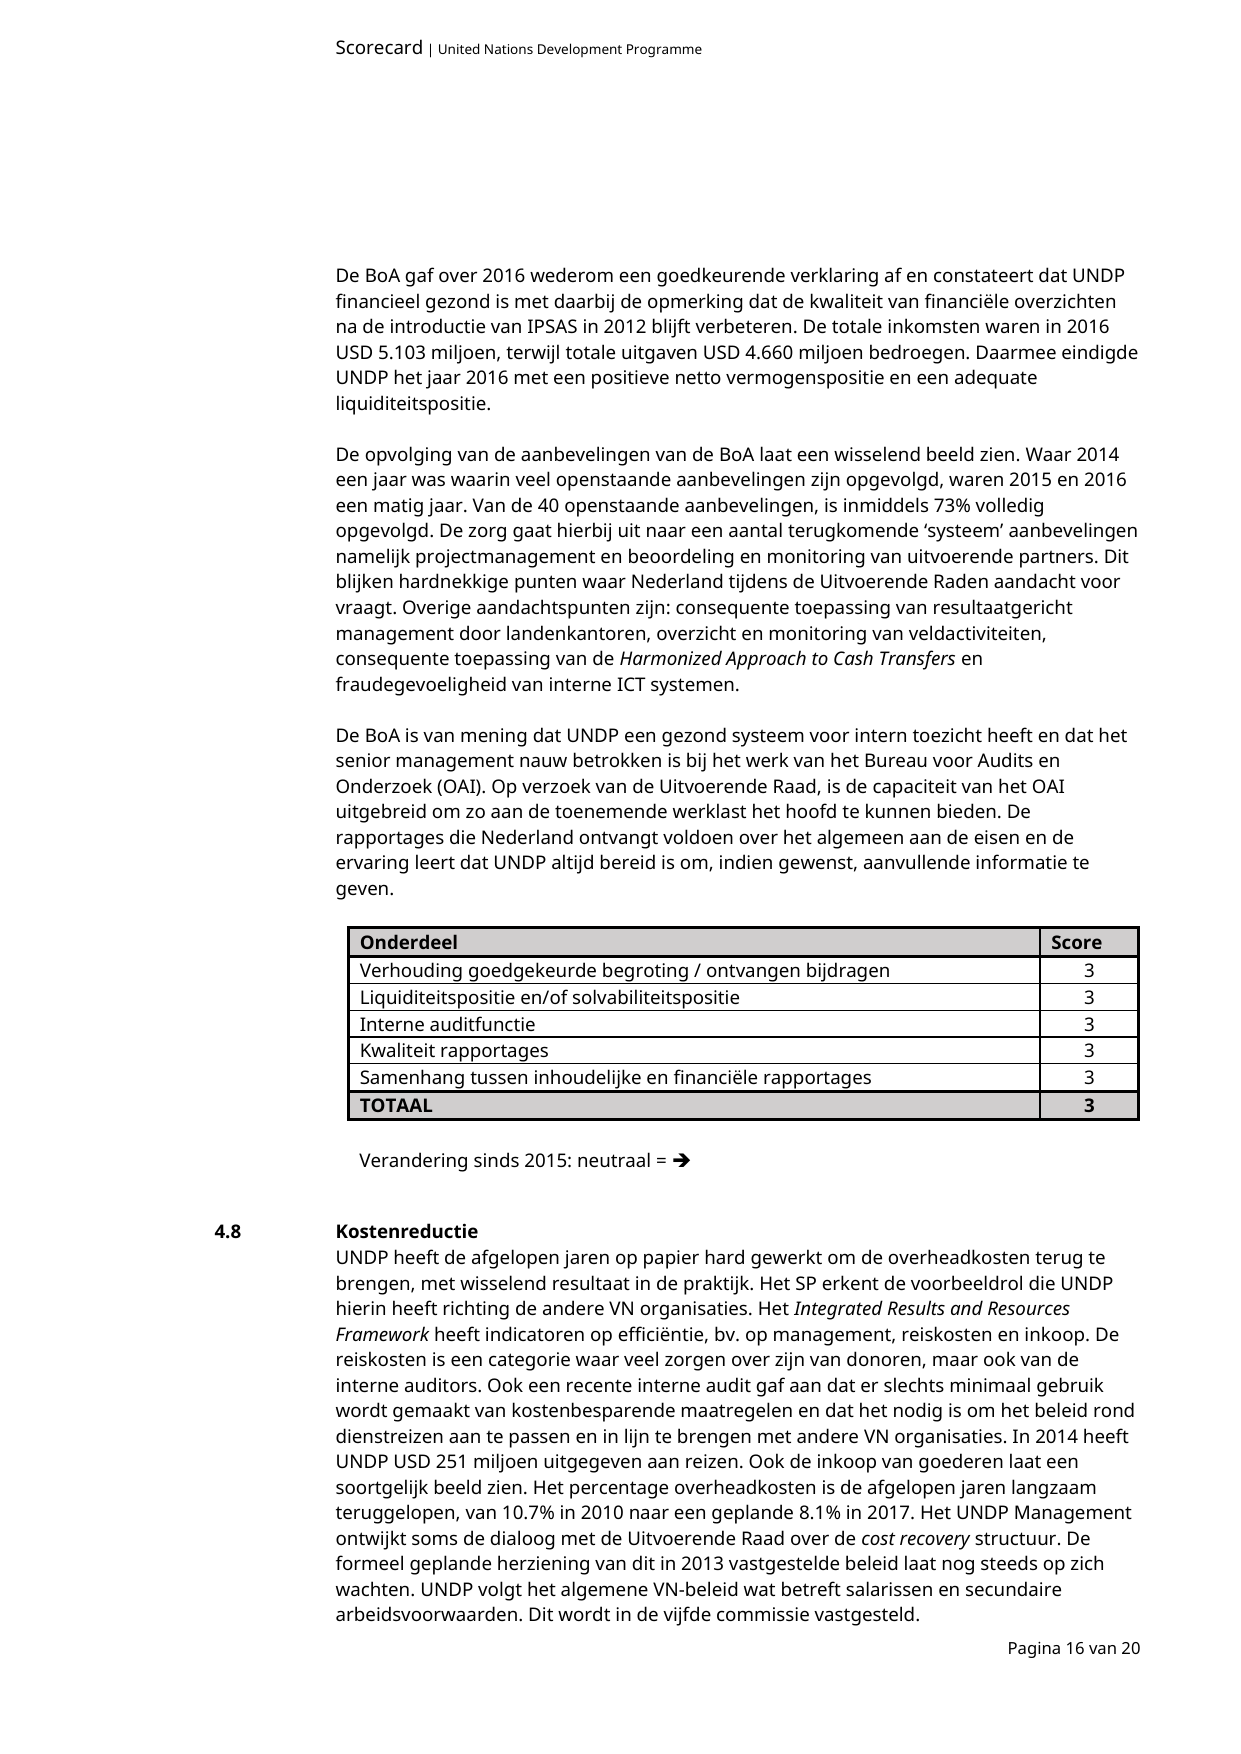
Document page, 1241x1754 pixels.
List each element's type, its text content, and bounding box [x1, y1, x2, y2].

subtitle 4.8 Kostenreductie [214, 1219, 1140, 1244]
table_header Onderdeel [350, 929, 1039, 955]
table_cell Samenhang tussen inhoudelijke en financiële rapportages [350, 1064, 1039, 1089]
table_header Score [1041, 929, 1137, 955]
table_cell Interne auditfunctie [350, 1011, 1039, 1036]
table_cell 3 [1041, 1064, 1137, 1089]
table_cell Kwaliteit rapportages [350, 1038, 1039, 1063]
table_cell 3 [1041, 958, 1137, 983]
text UNDP heeft de afgelopen jaren op papier hard gewerkt om de overheadkosten terug te brengen, met wisselend resultaat in de praktijk. Het SP erkent de voorbeeldrol die UNDP hierin heeft richting de andere VN organisaties. Het Integrated Results and Resources Framework heeft indicatoren op efficiëntie, bv. op management, reiskosten en inkoop. De reiskosten is een categorie waar veel zorgen over zijn van donoren, maar ook van de interne auditors. Ook een recente interne audit gaf aan dat er slechts minimaal gebruik wordt gemaakt van kostenbesparende maatregelen en dat het nodig is om het beleid rond dienstreizen aan te passen en in lijn te brengen met andere VN organisaties. In 2014 heeft UNDP USD 251 miljoen uitgegeven aan reizen. Ook de inkoop van goederen laat een soortgelijk beeld zien. Het percentage overheadkosten is de afgelopen jaren langzaam teruggelopen, van 10.7% in 2010 naar een geplande 8.1% in 2017. Het UNDP Management ontwijkt soms de dialoog met de Uitvoerende Raad over de cost recovery structuur. De formeel geplande herziening van dit in 2013 vastgestelde beleid laat nog steeds op zich wachten. UNDP volgt het algemene VN-beleid wat betreft salarissen en secundaire arbeidsvoorwaarden. Dit wordt in de vijfde commissie vastgesteld. [335, 1244, 1140, 1627]
table_cell 3 [1041, 1093, 1137, 1118]
table_cell Liquiditeitspositie en/of solvabiliteitspositie [350, 984, 1039, 1010]
table_cell TOTAAL [350, 1093, 1039, 1118]
table_cell Verhouding goedgekeurde begroting / ontvangen bijdragen [350, 958, 1039, 983]
text De BoA gaf over 2016 wederom een goedkeurende verklaring af en constateert dat UNDP financieel gezond is met daarbij de opmerking dat de kwaliteit van financiële overzichten na de introductie van IPSAS in 2012 blijft verbeteren. De totale inkomsten waren in 2016 USD 5.103 miljoen, terwijl totale uitgaven USD 4.660 miljoen bedroegen. Daarmee eindigde UNDP het jaar 2016 met een positieve netto vermogenspositie en een adequate liquiditeitspositie. [335, 262, 1140, 416]
table_cell 3 [1041, 1011, 1137, 1036]
text Verandering sinds 2015: neutraal = [335, 1147, 1140, 1172]
text De opvolging van de aanbevelingen van de BoA laat een wisselend beeld zien. Waar 2014 een jaar was waarin veel openstaande aanbevelingen zijn opgevolgd, waren 2015 en 2016 een matig jaar. Van de 40 openstaande aanbevelingen, is inmiddels 73% volledig opgevolgd. De zorg gaat hierbij uit naar een aantal terugkomende ‘systeem’ aanbevelingen namelijk projectmanagement en beoordeling en monitoring van uitvoerende partners. Dit blijken hardnekkige punten waar Nederland tijdens de Uitvoerende Raden aandacht voor vraagt. Overige aandachtspunten zijn: consequente toepassing van resultaatgericht management door landenkantoren, overzicht en monitoring van veldactiviteiten, consequente toepassing van de Harmonized Approach to Cash Transfers en fraudegevoeligheid van interne ICT systemen. [335, 441, 1140, 696]
text De BoA is van mening dat UNDP een gezond systeem voor intern toezicht heeft en dat het senior management nauw betrokken is bij het werk van het Bureau voor Audits en Onderzoek (OAI). Op verzoek van de Uitvoerende Raad, is de capaciteit van het OAI uitgebreid om zo aan de toenemende werklast het hoofd te kunnen bieden. De rapportages die Nederland ontvangt voldoen over het algemeen aan de eisen en de ervaring leert dat UNDP altijd bereid is om, indien gewenst, aanvullende informatie te geven. [335, 722, 1140, 901]
table_cell 3 [1041, 984, 1137, 1010]
table_cell 3 [1041, 1038, 1137, 1063]
